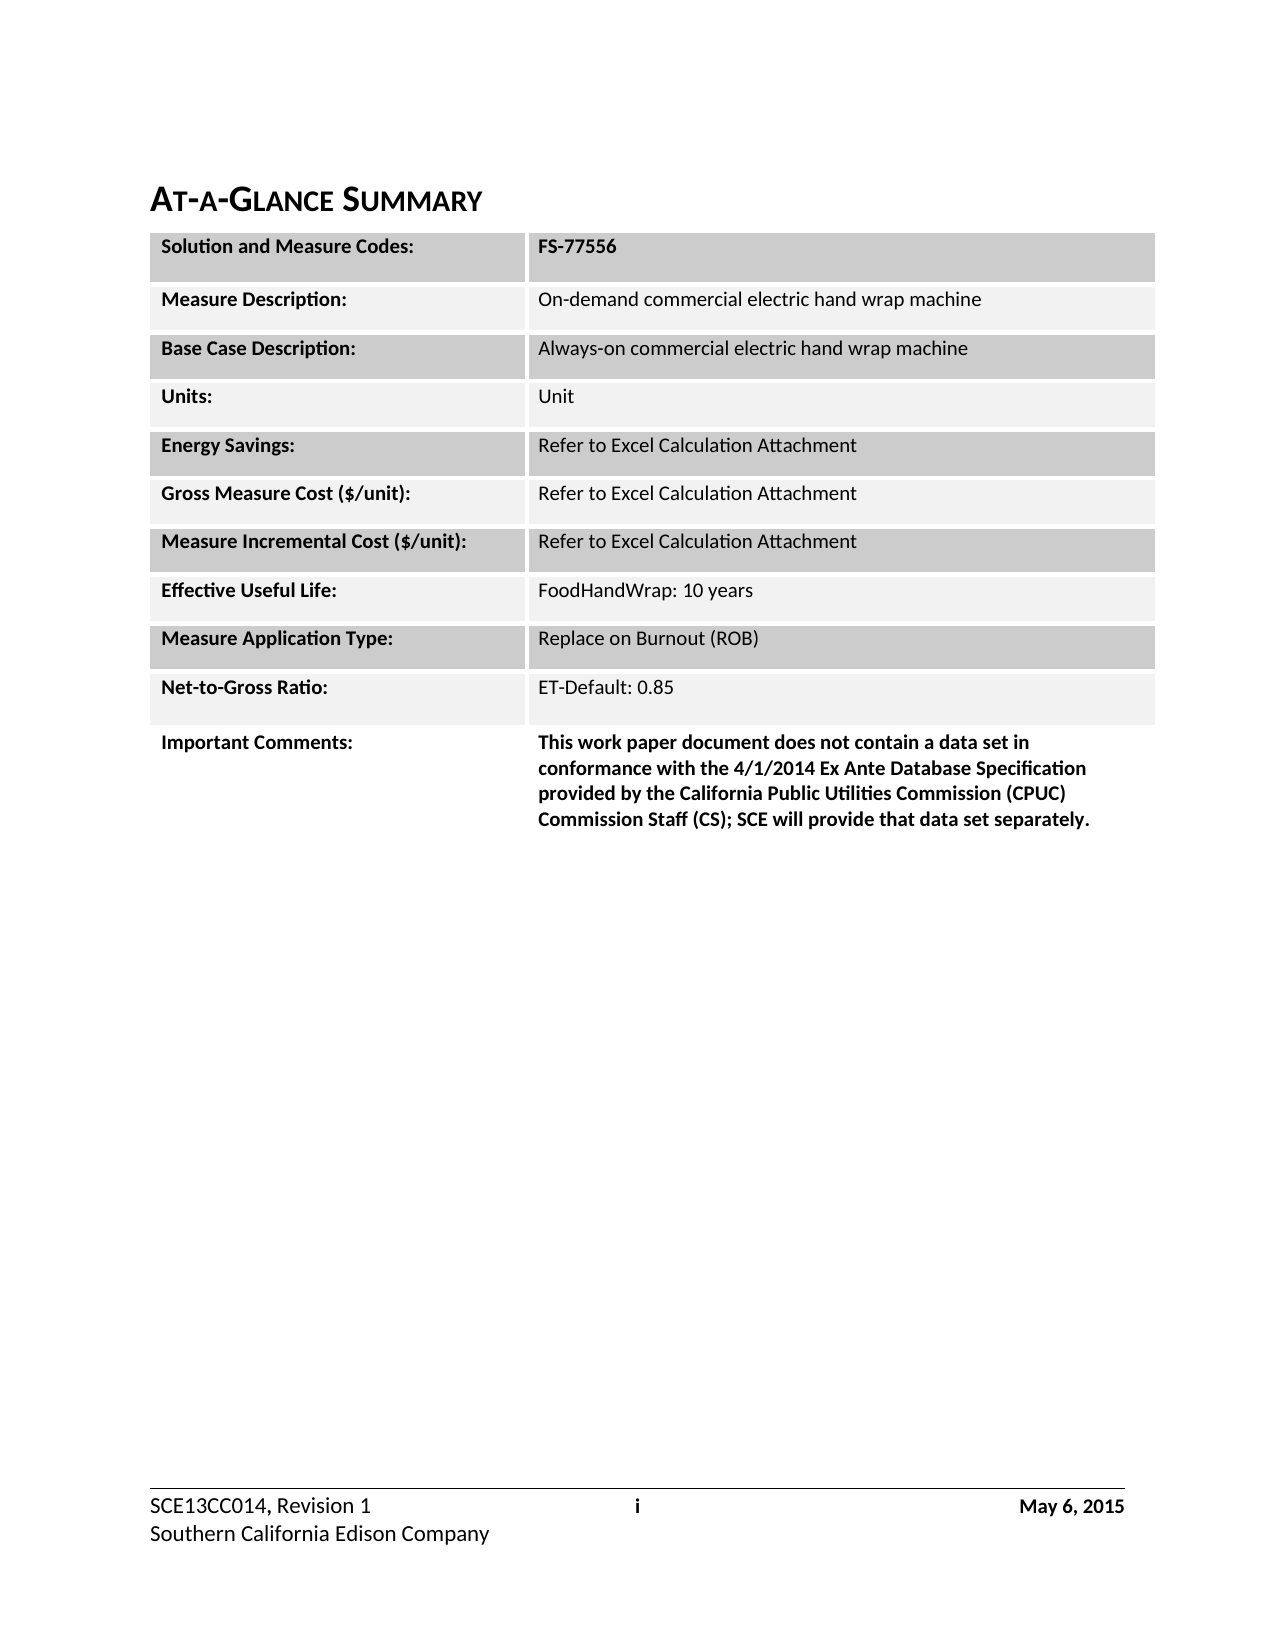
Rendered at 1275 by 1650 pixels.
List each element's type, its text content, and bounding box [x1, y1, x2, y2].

table_cell Base Case Description: [150, 335, 525, 379]
table_cell Measure Incremental Cost ($/unit): [150, 529, 525, 572]
table_cell Refer to Excel Calculation Attachment [529, 529, 1155, 572]
table_cell Refer to Excel Calculation Attachment [529, 480, 1155, 524]
table_cell Refer to Excel Calculation Attachment [529, 432, 1155, 476]
table_cell Unit [529, 383, 1155, 427]
table_cell Always-on commercial electric hand wrap machine [529, 335, 1155, 379]
table_cell Units: [150, 383, 525, 427]
table_cell This work paper document does not contain a data set in conformance with the 4/1/2014 Ex Ante Database Specification provided by the California Public Utilities Commission (CPUC) Commission Staff (CS); SCE will provide that data set separately. [529, 730, 1155, 831]
table_cell Measure Description: [150, 287, 525, 330]
table_cell Effective Useful Life: [150, 577, 525, 621]
table_cell Important Comments: [150, 730, 525, 831]
table_cell Measure Application Type: [150, 626, 525, 669]
table_header FS-77556 [529, 233, 1155, 282]
table_header Solution and Measure Codes: [150, 233, 525, 282]
subtitle At-a-Glance Summary [150, 175, 1125, 221]
table_cell FoodHandWrap: 10 years [529, 577, 1155, 621]
table_cell ET-Default: 0.85 [529, 674, 1155, 725]
table_cell On-demand commercial electric hand wrap machine [529, 287, 1155, 330]
table_cell Net-to-Gross Ratio: [150, 674, 525, 725]
table_cell Replace on Burnout (ROB) [529, 626, 1155, 669]
table_cell Energy Savings: [150, 432, 525, 476]
table_cell Gross Measure Cost ($/unit): [150, 480, 525, 524]
